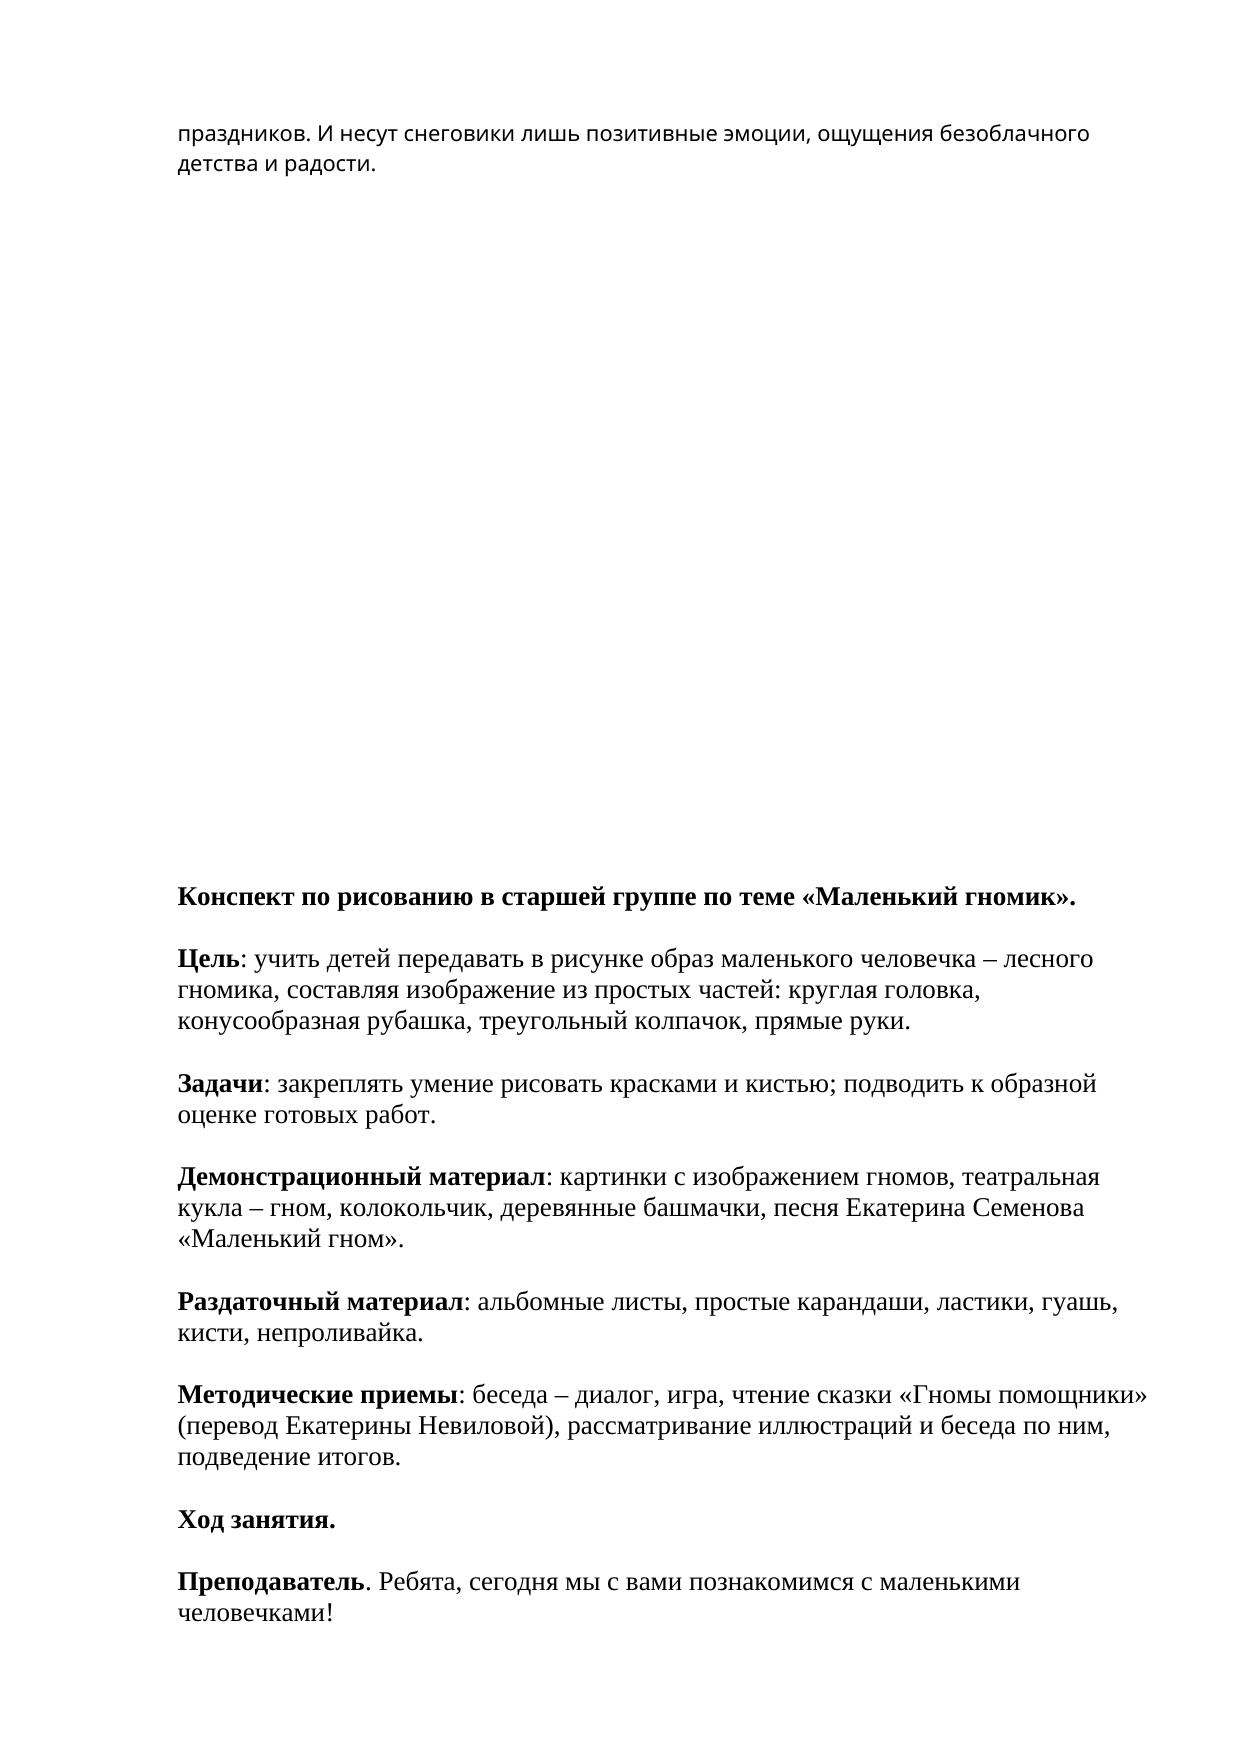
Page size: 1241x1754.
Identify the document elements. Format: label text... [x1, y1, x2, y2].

text Раздаточный материал: альбомные листы, простые карандаши, ластики, гуашь, кисти, непроливайка. [177, 1254, 1152, 1347]
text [177, 118, 1152, 178]
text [177, 1534, 1152, 1627]
text Демонстрационный материал: картинки с изображением гномов, театральная кукла – гном, колокольчик, деревянные башмачки, песня Екатерина Семенова «Маленький гном». [177, 1129, 1152, 1254]
text Цель: учить детей передавать в рисунке образ маленького человечка – лесного гномика, составляя изображение из простых частей: круглая головка, конусообразная рубашка, треугольный колпачок, прямые руки. [177, 912, 1152, 1036]
text Задачи: закреплять умение рисовать красками и кистью; подводить к образной оценке готовых работ. [177, 1036, 1152, 1129]
text Конспект по рисованию в старшей группе по теме «Маленький гномик». [177, 880, 1152, 912]
text Ход занятия. [177, 1472, 1152, 1534]
text Методические приемы: беседа – диалог, игра, чтение сказки «Гномы помощники» (перевод Екатерины Невиловой), рассматривание иллюстраций и беседа по ним, подведение итогов. [177, 1347, 1152, 1472]
